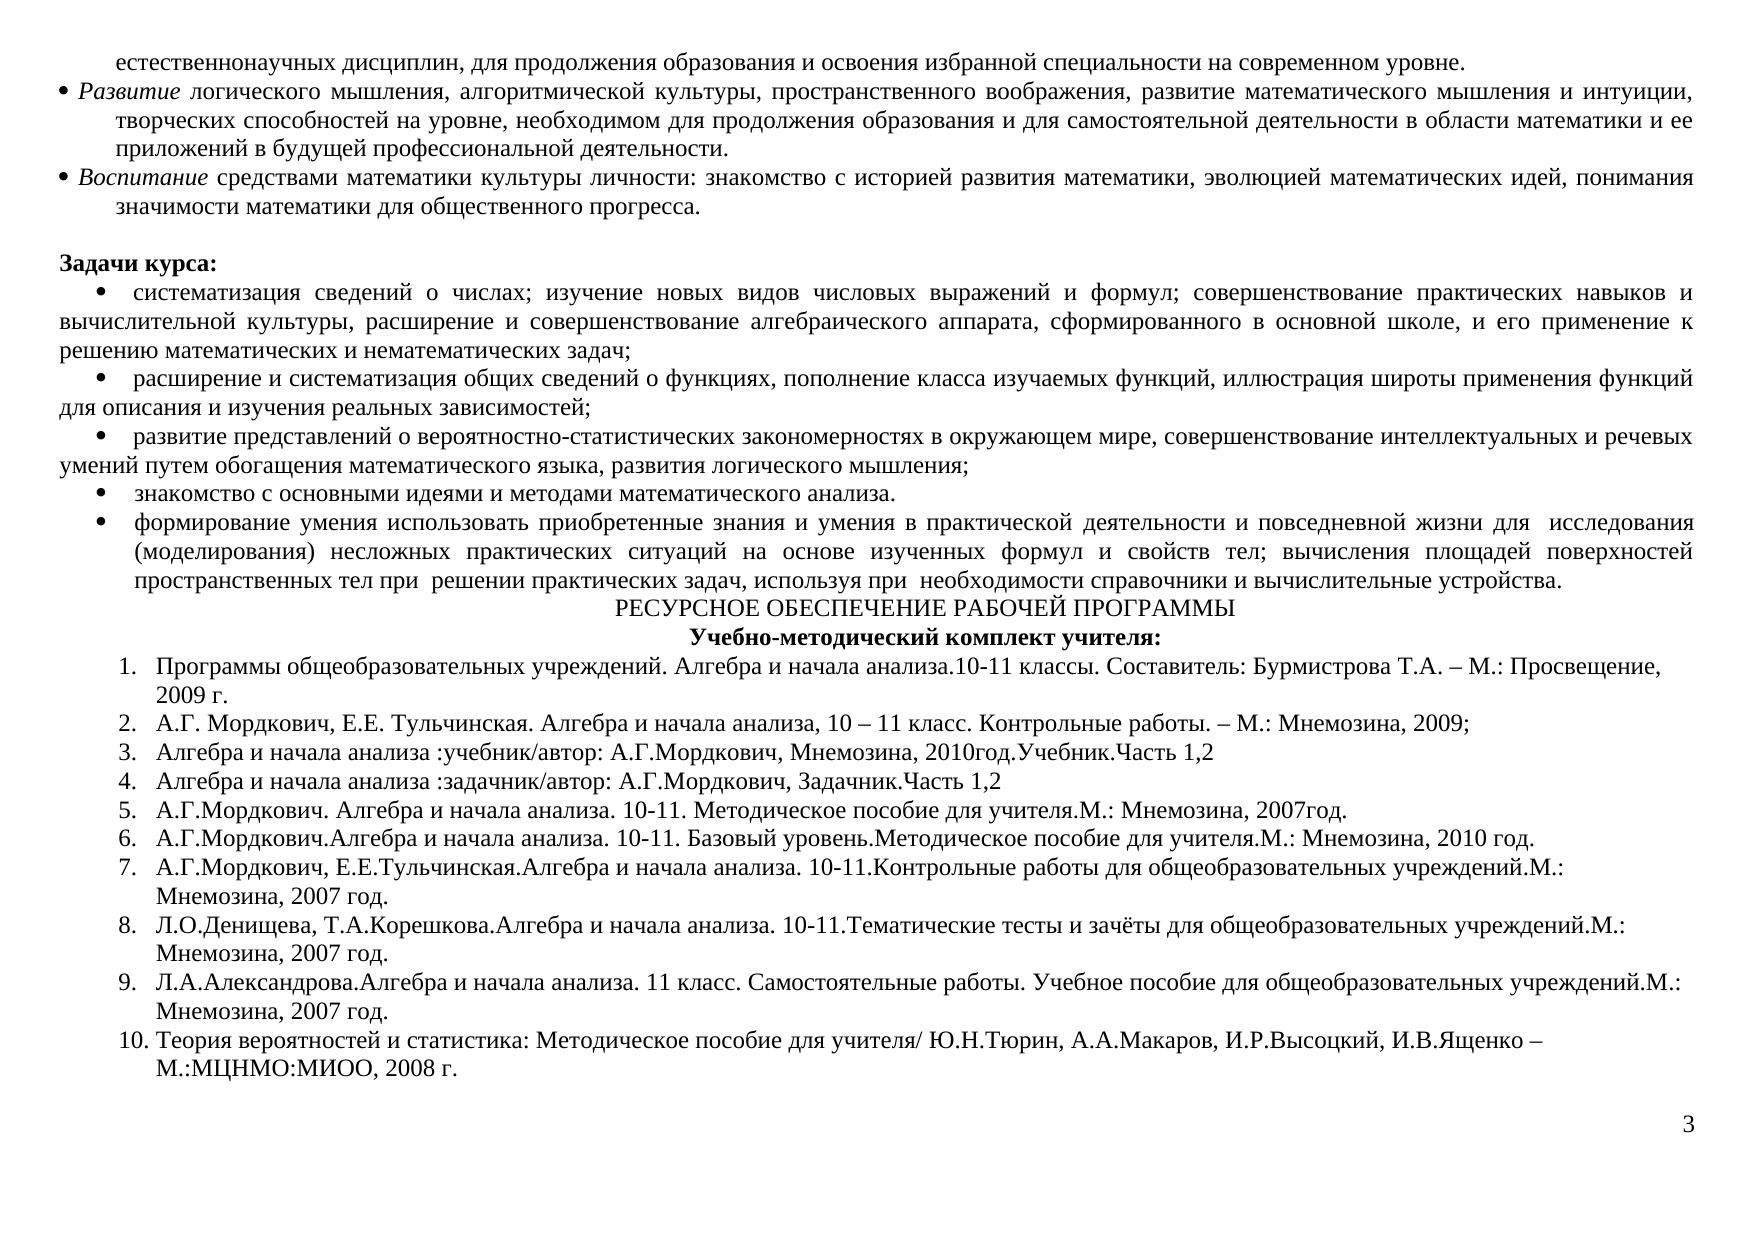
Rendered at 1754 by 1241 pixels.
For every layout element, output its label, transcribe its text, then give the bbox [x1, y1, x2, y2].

list Алгебра и начала анализа :учебник/автор: А.Г.Мордкович, Мнемозина, 2010год.Учебник.Часть 1,2 [118, 737, 1695, 766]
list РЕСУРСНОЕ ОБЕСПЕЧЕНИЕ РАБОЧЕЙ ПРОГРАММЫ [156, 593, 1695, 622]
list развитие представлений о вероятностно-статистических закономерностях в окружающем мире, совершенствование интеллектуальных и речевых умений путем обогащения математического языка, развития логического мышления; [59, 421, 1695, 478]
list Алгебра и начала анализа :задачник/автор: А.Г.Мордкович, Задачник.Часть 1,2 [118, 766, 1695, 795]
list расширение и систематизация общих сведений о функциях, пополнение класса изучаемых функций, иллюстрация широты применения функций для описания и изучения реальных зависимостей; [59, 363, 1695, 421]
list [59, 47, 1695, 76]
list А.Г.Мордкович, Е.Е.Тульчинская.Алгебра и начала анализа. 10-11.Контрольные работы для общеобразовательных учреждений.М.: Мнемозина, 2007 год. [118, 852, 1695, 910]
list Л.А.Александрова.Алгебра и начала анализа. 11 класс. Самостоятельные работы. Учебное пособие для общеобразовательных учреждений.М.: Мнемозина, 2007 год. [118, 967, 1695, 1025]
list формирование умения использовать приобретенные знания и умения в практической деятельности и повседневной жизни для исследования (моделирования) несложных практических ситуаций на основе изученных формул и свойств тел; вычисления площадей поверхностей пространственных тел при решении практических задач, используя при необходимости справочники и вычислительные устройства. [97, 507, 1695, 593]
list Программы общеобразовательных учреждений. Алгебра и начала анализа.10-11 классы. Составитель: Бурмистрова Т.А. – М.: Просвещение, 2009 г. [118, 651, 1695, 708]
list знакомство с основными идеями и методами математического анализа. [97, 478, 1695, 507]
list Развитие логического мышления, алгоритмической культуры, пространственного воображения, развитие математического мышления и интуиции, творческих способностей на уровне, необходимом для продолжения образования и для самостоятельной деятельности в области математики и ее приложений в будущей профессиональной деятельности. [59, 76, 1695, 162]
list Теория вероятностей и статистика: Методическое пособие для учителя/ Ю.Н.Тюрин, А.А.Макаров, И.Р.Высоцкий, И.В.Ященко – М.:МЦНМО:МИОО, 2008 г. [118, 1025, 1695, 1082]
text Задачи курса: [59, 248, 1695, 277]
list Воспитание средствами математики культуры личности: знакомство с историей развития математики, эволюцией математических идей, понимания значимости математики для общественного прогресса. [59, 162, 1695, 220]
list Учебно-методический комплект учителя: [156, 622, 1695, 651]
list Л.О.Денищева, Т.А.Корешкова.Алгебра и начала анализа. 10-11.Тематические тесты и зачёты для общеобразовательных учреждений.М.: Мнемозина, 2007 год. [118, 910, 1695, 967]
list А.Г.Мордкович. Алгебра и начала анализа. 10-11. Методическое пособие для учителя.М.: Мнемозина, 2007год. [118, 795, 1695, 823]
list систематизация сведений о числах; изучение новых видов числовых выражений и формул; совершенствование практических навыков и вычислительной культуры, расширение и совершенствование алгебраического аппарата, сформированного в основной школе, и его применение к решению математических и нематематических задач; [59, 277, 1695, 363]
list А.Г.Мордкович.Алгебра и начала анализа. 10-11. Базовый уровень.Методическое пособие для учителя.М.: Мнемозина, 2010 год. [118, 823, 1695, 852]
list А.Г. Мордкович, Е.Е. Тульчинская. Алгебра и начала анализа, 10 – 11 класс. Контрольные работы. – М.: Мнемозина, 2009; [118, 708, 1695, 737]
